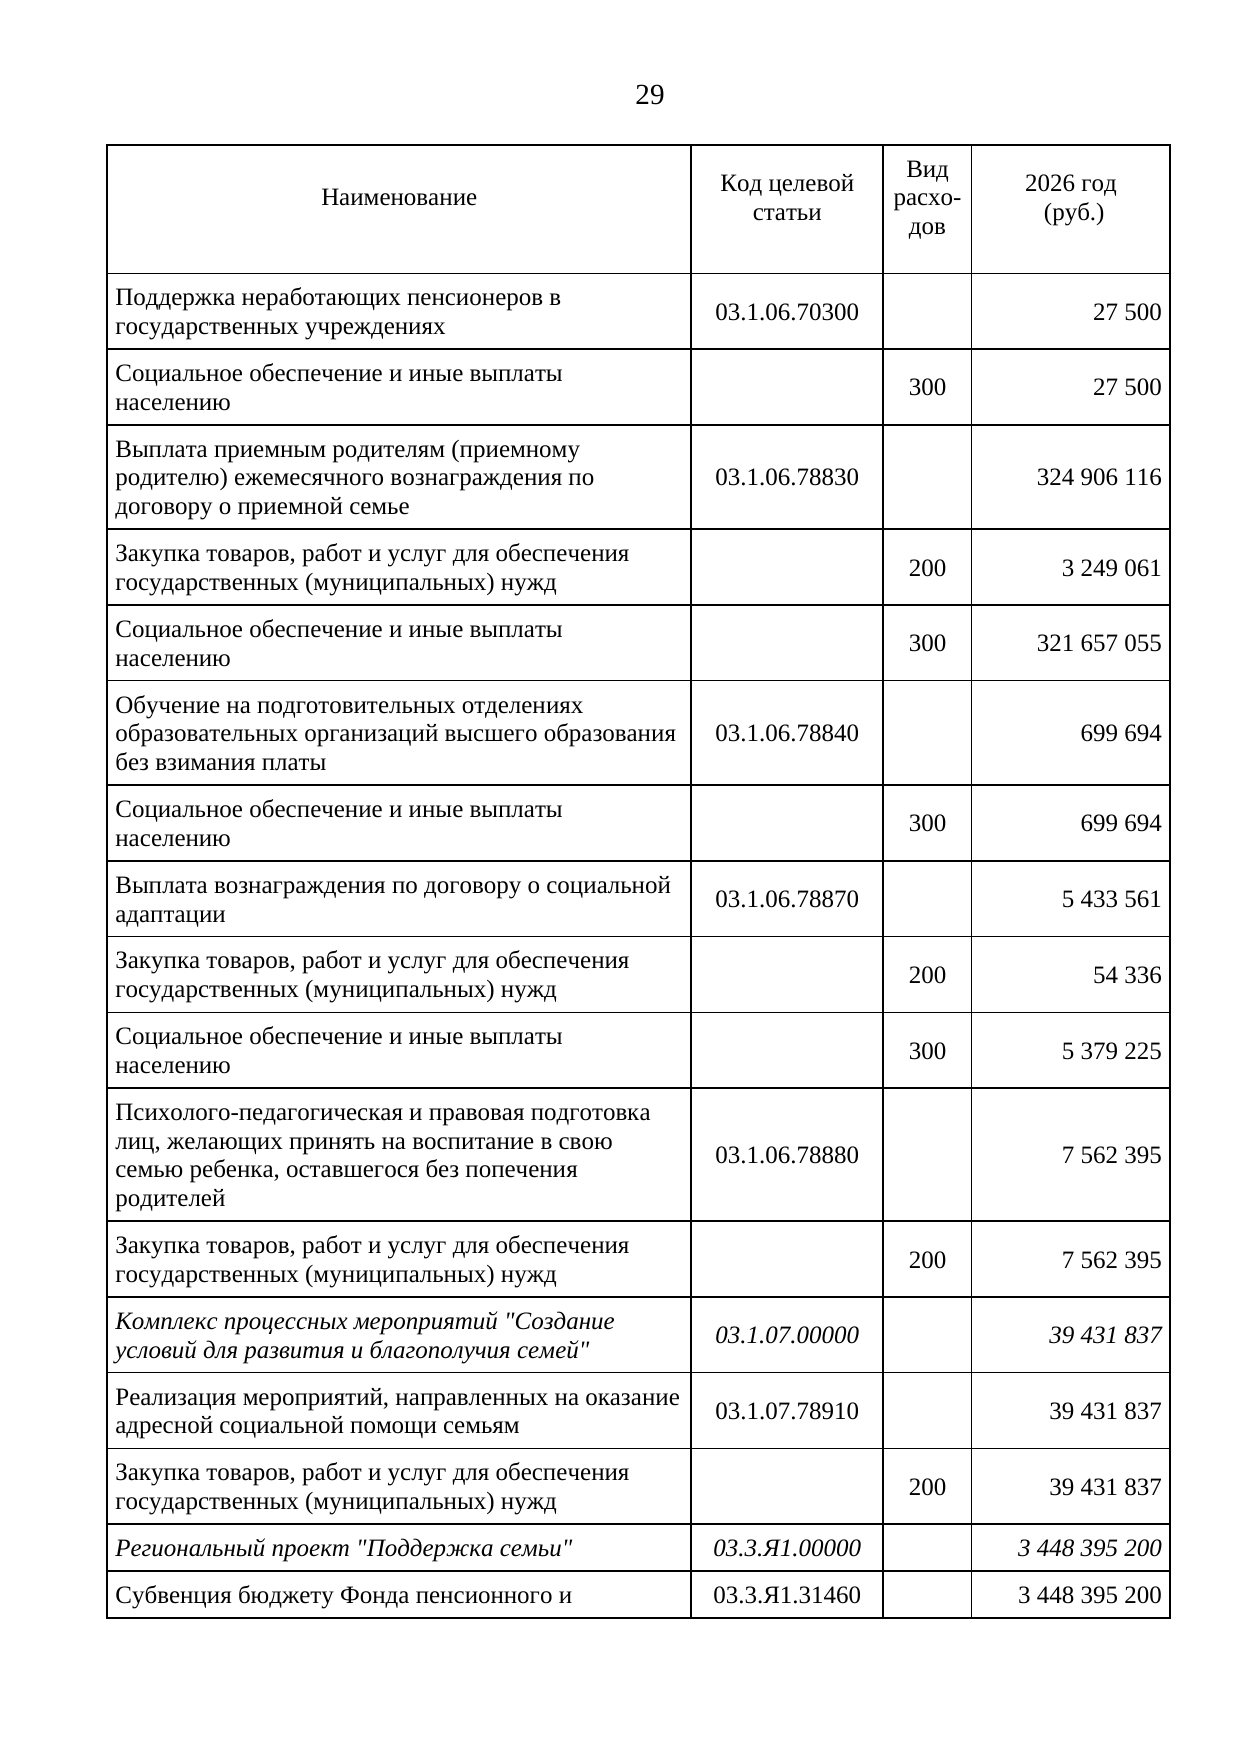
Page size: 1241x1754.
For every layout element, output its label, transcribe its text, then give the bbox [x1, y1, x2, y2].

table_cell [692, 1449, 882, 1523]
table_cell [884, 681, 971, 784]
table_cell 03.1.06.78870 [692, 862, 882, 936]
table_cell 03.3.Я1.31460 [692, 1572, 882, 1617]
table_cell 200 [884, 937, 971, 1011]
table_cell [692, 1222, 882, 1296]
table_cell Поддержка неработающих пенсионеров в государственных учреждениях [108, 274, 690, 348]
table_cell 39 431 837 [972, 1298, 1169, 1372]
table_cell [692, 786, 882, 860]
table_cell Социальное обеспечение и иные выплаты населению [108, 350, 690, 424]
table_cell [692, 350, 882, 424]
table_cell [884, 1572, 971, 1617]
table_cell [884, 1373, 971, 1448]
table_cell 7 562 395 [972, 1089, 1169, 1220]
table_cell [692, 606, 882, 680]
table_cell [692, 1013, 882, 1087]
table_cell Региональный проект "Поддержка семьи" [108, 1525, 690, 1570]
table_cell 699 694 [972, 681, 1169, 784]
table_cell 324 906 116 [972, 426, 1169, 528]
table_cell 300 [884, 606, 971, 680]
table_cell 3 249 061 [972, 530, 1169, 604]
table_cell 200 [884, 1449, 971, 1523]
table_cell 03.1.07.78910 [692, 1373, 882, 1448]
table_cell 5 433 561 [972, 862, 1169, 936]
table_cell [692, 937, 882, 1011]
table_cell 27 500 [972, 350, 1169, 424]
table_cell Выплата приемным родителям (приемному родителю) ежемесячного вознаграждения по договору о приемной семье [108, 426, 690, 528]
table_cell Закупка товаров, работ и услуг для обеспечения государственных (муниципальных) нужд [108, 1449, 690, 1523]
table_cell Обучение на подготовительных отделениях образовательных организаций высшего образования без взимания платы [108, 681, 690, 784]
table_cell 27 500 [972, 274, 1169, 348]
table_cell [884, 1089, 971, 1220]
table_cell Социальное обеспечение и иные выплаты населению [108, 1013, 690, 1087]
table_cell 03.1.07.00000 [692, 1298, 882, 1372]
table_cell [884, 274, 971, 348]
table_cell 5 379 225 [972, 1013, 1169, 1087]
table_cell [692, 530, 882, 604]
table_cell 300 [884, 786, 971, 860]
table_cell Социальное обеспечение и иные выплаты населению [108, 606, 690, 680]
table_header Код целевой статьи [692, 146, 882, 272]
table_cell [884, 862, 971, 936]
table_cell [884, 1525, 971, 1570]
table_cell 300 [884, 1013, 971, 1087]
table_cell Закупка товаров, работ и услуг для обеспечения государственных (муниципальных) нужд [108, 530, 690, 604]
table_cell Закупка товаров, работ и услуг для обеспечения государственных (муниципальных) нужд [108, 1222, 690, 1296]
table_cell Комплекс процессных мероприятий "Создание условий для развития и благополучия семей" [108, 1298, 690, 1372]
table_cell 03.1.06.78880 [692, 1089, 882, 1220]
table_header Вид расхо- дов [884, 146, 971, 272]
table_cell 39 431 837 [972, 1449, 1169, 1523]
table_cell 3 448 395 200 [972, 1572, 1169, 1617]
table_cell [884, 1298, 971, 1372]
table_cell Реализация мероприятий, направленных на оказание адресной социальной помощи семьям [108, 1373, 690, 1448]
table_cell 699 694 [972, 786, 1169, 860]
table_cell 54 336 [972, 937, 1169, 1011]
table_cell 39 431 837 [972, 1373, 1169, 1448]
table_cell Выплата вознаграждения по договору о социальной адаптации [108, 862, 690, 936]
table_header 2026 год (руб.) [972, 146, 1169, 272]
table_cell 200 [884, 530, 971, 604]
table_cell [108, 1572, 690, 1617]
table_cell Закупка товаров, работ и услуг для обеспечения государственных (муниципальных) нужд [108, 937, 690, 1011]
table_cell 200 [884, 1222, 971, 1296]
table_cell 03.1.06.70300 [692, 274, 882, 348]
table_cell Социальное обеспечение и иные выплаты населению [108, 786, 690, 860]
table_cell 03.1.06.78840 [692, 681, 882, 784]
table_cell 03.1.06.78830 [692, 426, 882, 528]
table_cell Психолого-педагогическая и правовая подготовка лиц, желающих принять на воспитание в свою семью ребенка, оставшегося без попечения родителей [108, 1089, 690, 1220]
table_cell [884, 426, 971, 528]
table_header Наименование [108, 146, 690, 272]
table_cell 300 [884, 350, 971, 424]
table_cell 3 448 395 200 [972, 1525, 1169, 1570]
table_cell 03.3.Я1.00000 [692, 1525, 882, 1570]
table_cell 7 562 395 [972, 1222, 1169, 1296]
table_cell 321 657 055 [972, 606, 1169, 680]
